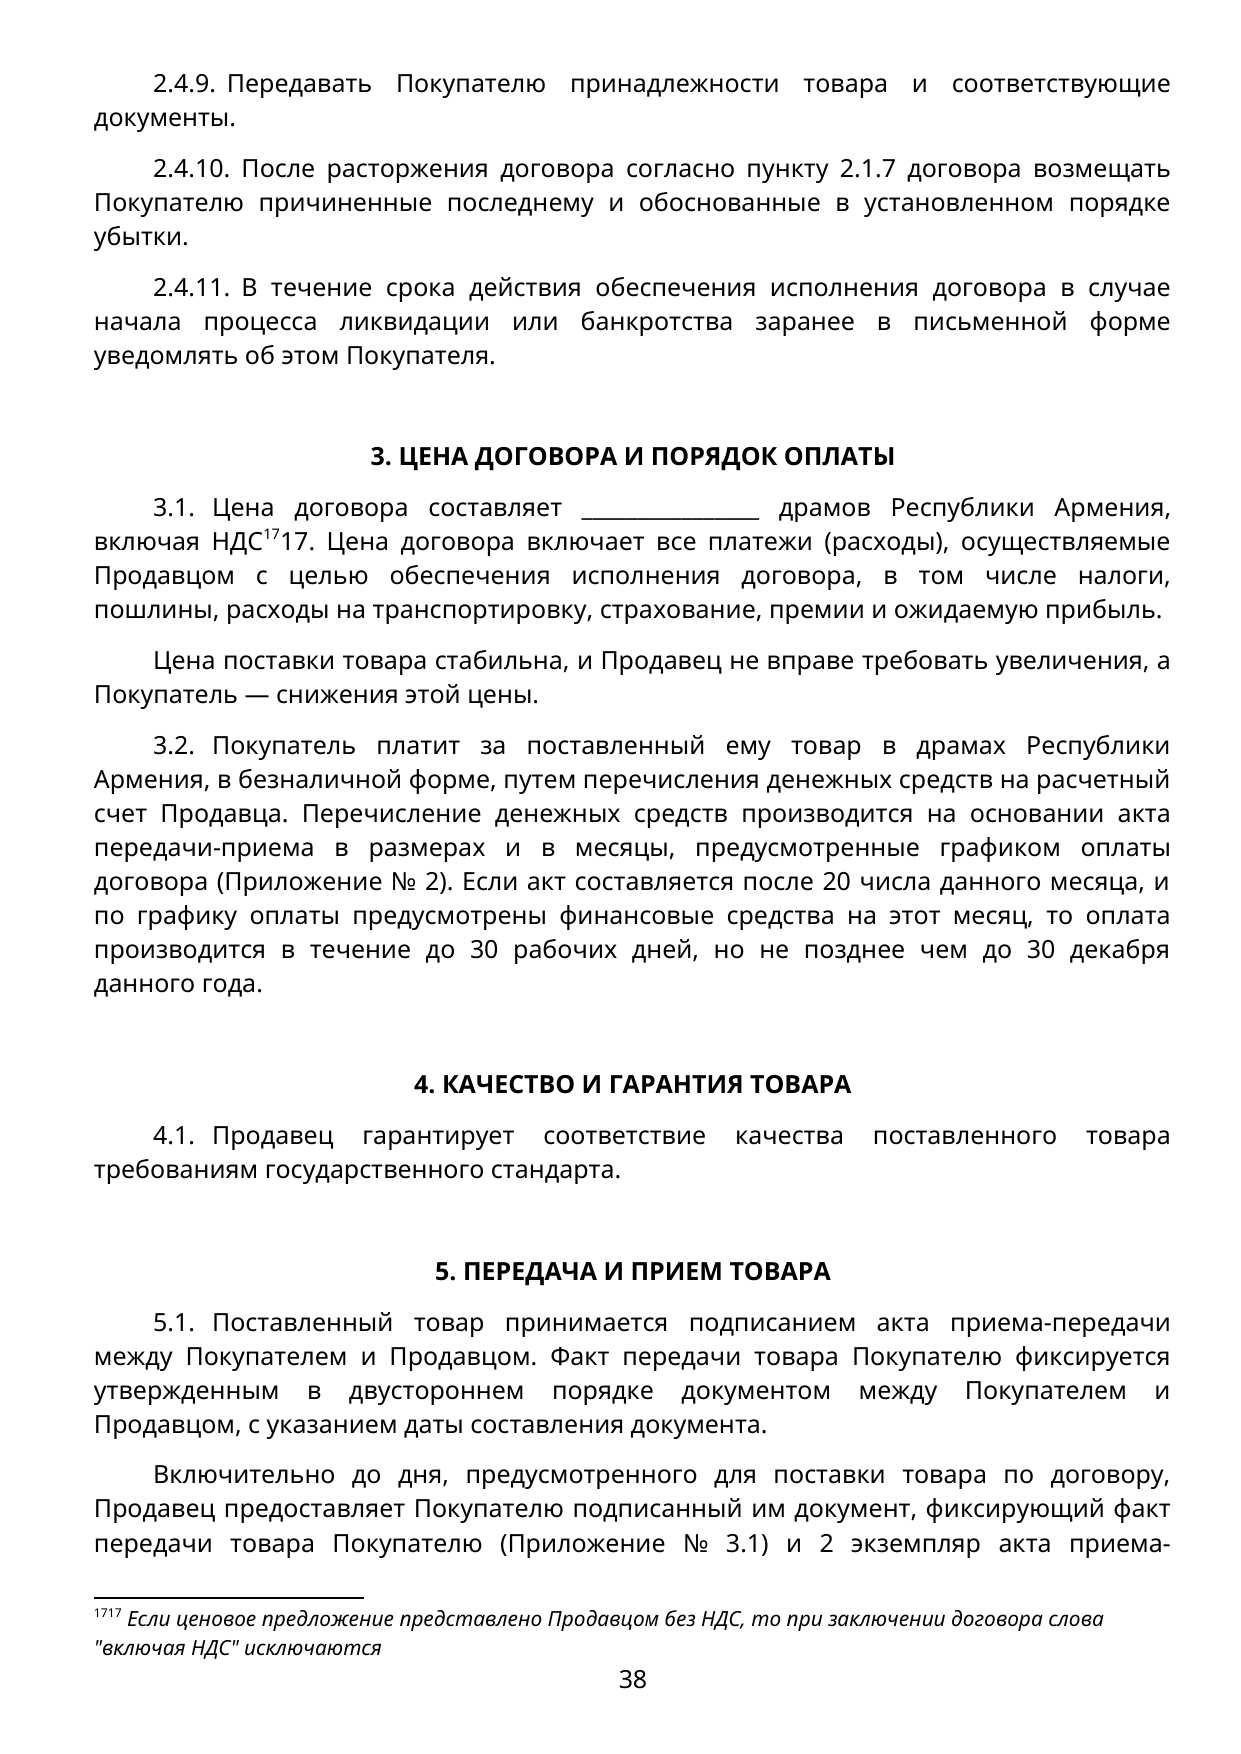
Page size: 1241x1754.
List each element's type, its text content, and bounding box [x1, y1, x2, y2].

text Цена поставки товара стабильна, и Продавец не вправе требовать увеличения, а Покупатель — снижения этой цены. [94, 642, 1172, 711]
text 2.4.9. Передавать Покупателю принадлежности товара и соответствующие документы. [94, 66, 1172, 134]
text 3.2. Покупатель платит за поставленный ему товар в драмах Республики Армения, в безналичной форме, путем перечисления денежных средств на расчетный счет Продавца. Перечисление денежных средств производится на основании акта передачи-приема в размерах и в месяцы, предусмотренные графиком оплаты договора (Приложение № 2). Если акт составляется после 20 числа данного месяца, и по графику оплаты предусмотрены финансовые средства на этот месяц, то оплата производится в течение до 30 рабочих дней, но не позднее чем до 30 декабря данного года. [94, 727, 1172, 1000]
text 3.1. Цена договора составляет ________________ драмов Республики Армения, включая НДС17. Цена договора включает все платежи (расходы), осуществляемые Продавцом с целью обеспечения исполнения договора, в том числе налоги, пошлины, расходы на транспортировку, страхование, премии и ожидаемую прибыль. [94, 489, 1172, 626]
text 4. КАЧЕСТВО И ГАРАНТИЯ ТОВАРА [94, 1067, 1172, 1101]
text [94, 1457, 1172, 1559]
text 4.1. Продавец гарантирует соответствие качества поставленного товара требованиям государственного стандарта. [94, 1118, 1172, 1186]
text 2.4.11. В течение срока действия обеспечения исполнения договора в случае начала процесса ликвидации или банкротства заранее в письменной форме уведомлять об этом Покупателя. [94, 269, 1172, 371]
text 2.4.10. После расторжения договора согласно пункту 2.1.7 договора возмещать Покупателю причиненные последнему и обоснованные в установленном порядке убытки. [94, 150, 1172, 253]
text 5. ПЕРЕДАЧА И ПРИЕМ ТОВАРА [94, 1253, 1172, 1287]
text 3. ЦЕНА ДОГОВОРА И ПОРЯДОК ОПЛАТЫ [94, 439, 1172, 473]
text 5.1. Поставленный товар принимается подписанием акта приема-передачи между Покупателем и Продавцом. Факт передачи товара Покупателю фиксируется утвержденным в двустороннем порядке документом между Покупателем и Продавцом, с указанием даты составления документа. [94, 1304, 1172, 1440]
